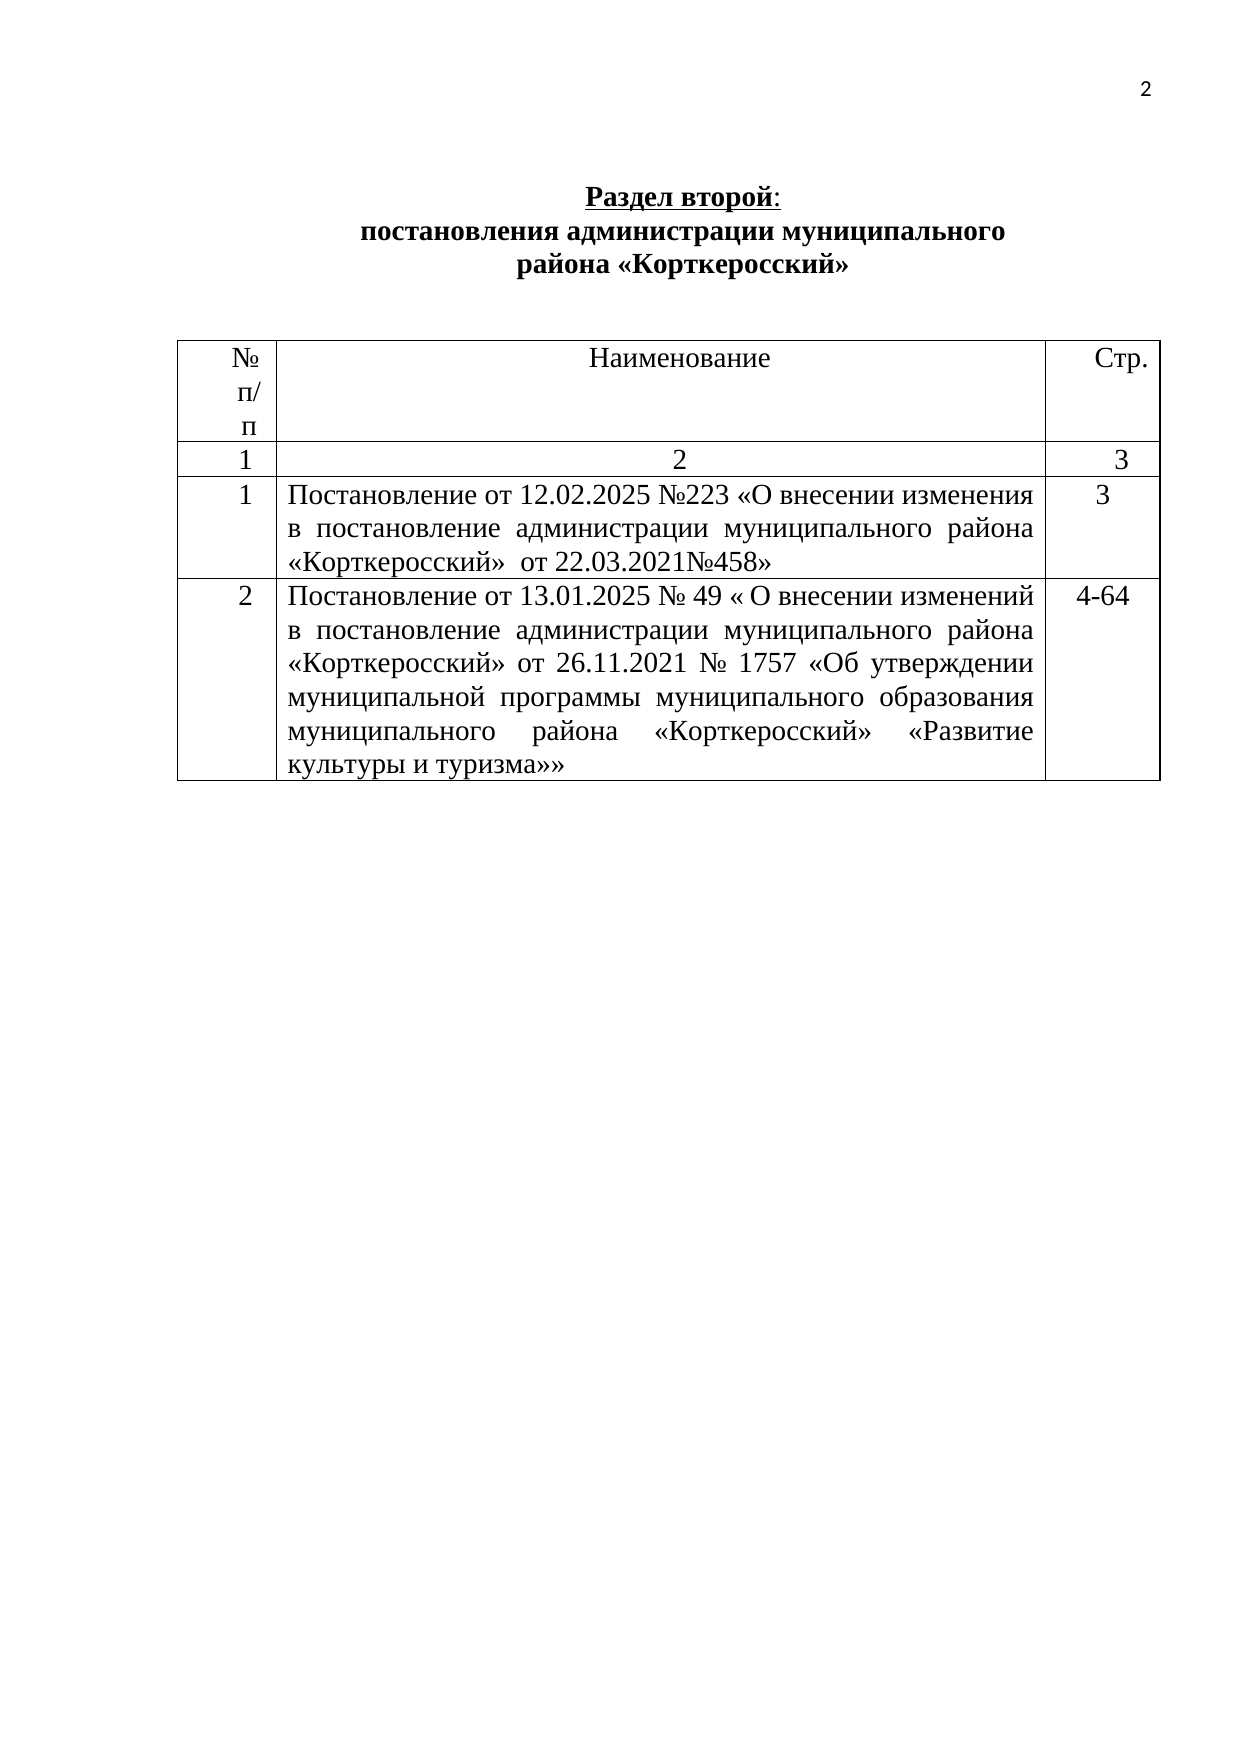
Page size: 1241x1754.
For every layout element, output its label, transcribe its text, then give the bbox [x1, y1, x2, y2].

table_cell Постановление от 13.01.2025 № 49 « О внесении изменений в постановление администрации муниципального района «Корткеросский» от 26.11.2021 № 1757 «Об утверждении муниципальной программы муниципального образования муниципального района «Корткеросский» «Развитие культуры и туризма»» [277, 579, 1045, 780]
table_cell 1 [178, 477, 276, 577]
table_cell 2 [277, 442, 1045, 476]
table_cell Постановление от 12.02.2025 №223 «О внесении изменения в постановление администрации муниципального района «Корткеросский» от 22.03.2021№458» [277, 477, 1045, 577]
text постановления администрации муниципального [214, 213, 1152, 247]
table_header № п/п [178, 341, 276, 441]
text района «Корткеросский» [214, 247, 1152, 280]
text Раздел второй: [214, 179, 1152, 213]
table_cell 2 [178, 579, 276, 780]
table_cell 3 [1046, 477, 1159, 577]
table_header Стр. [1046, 341, 1159, 441]
table_header Наименование [277, 341, 1045, 441]
table_cell 3 [1046, 442, 1159, 476]
table_cell 1 [178, 442, 276, 476]
table_cell 4-64 [1046, 579, 1159, 780]
